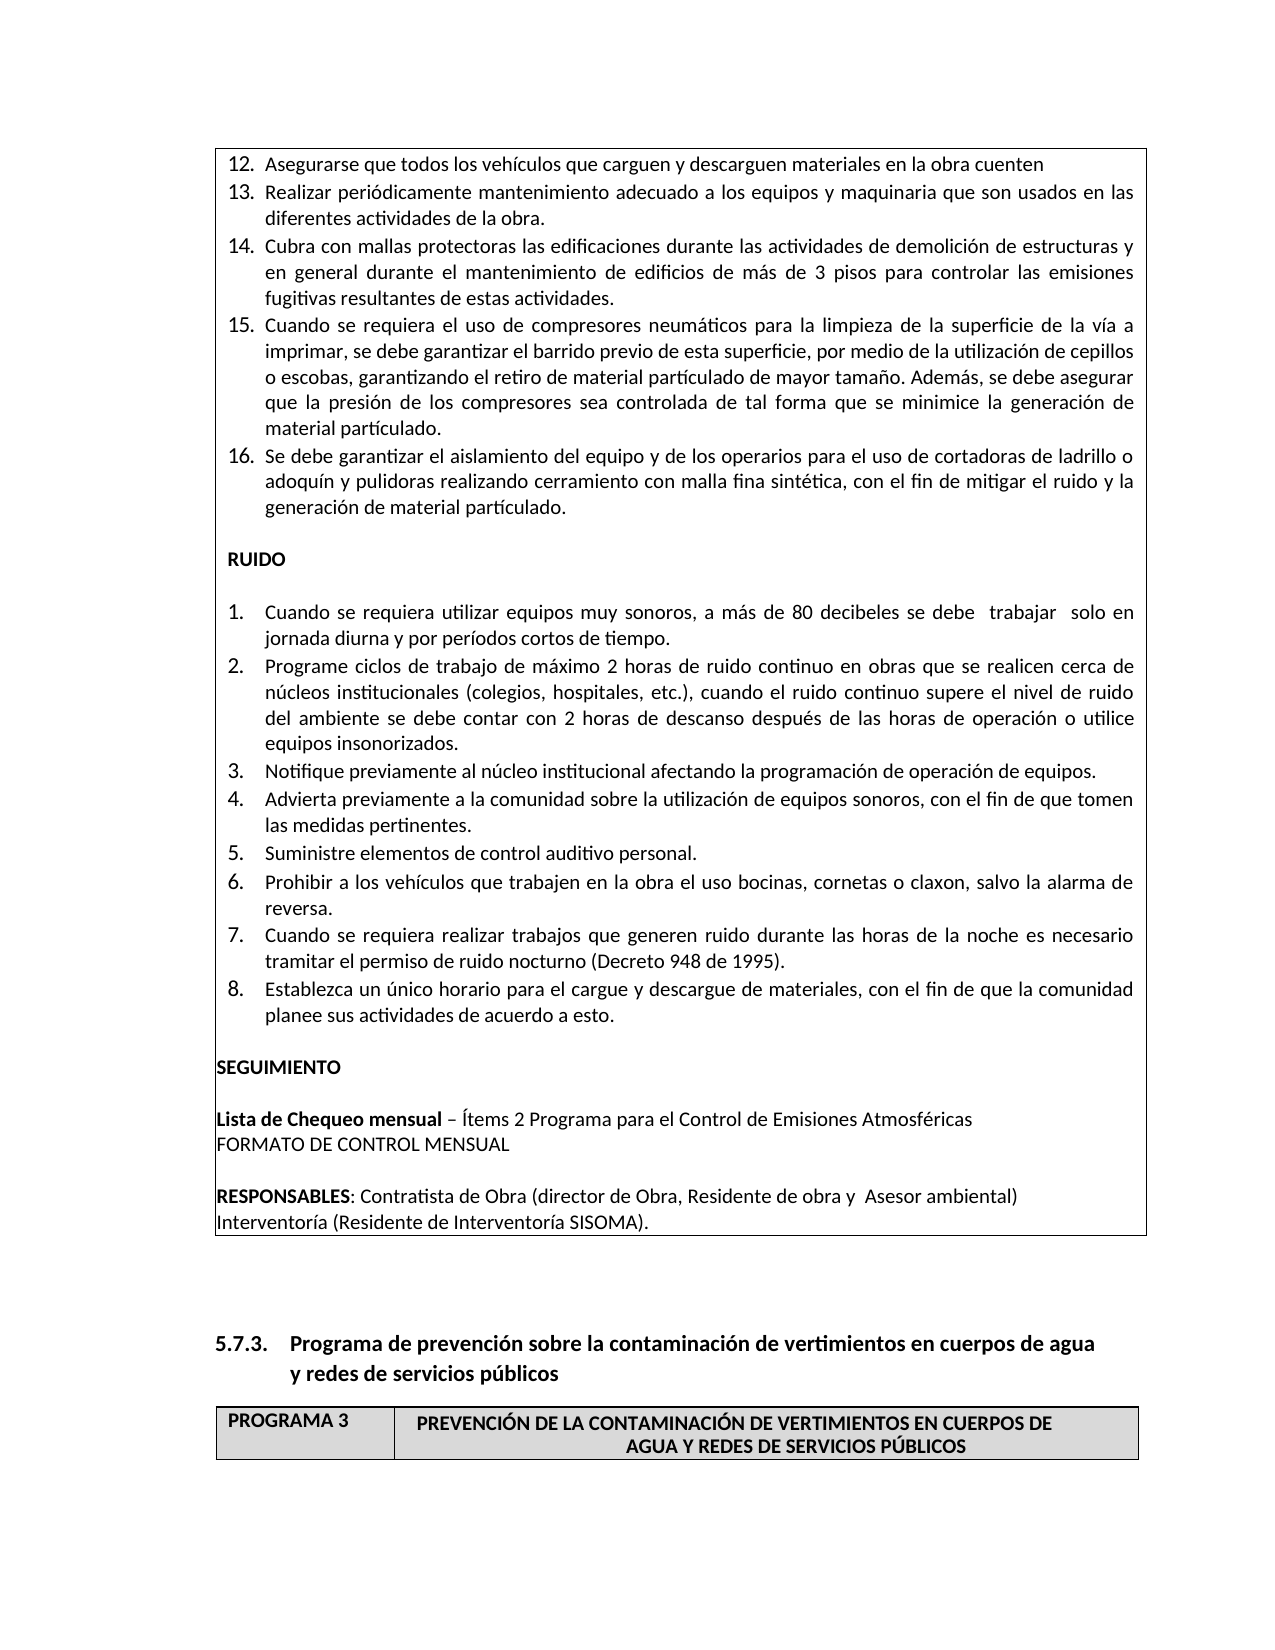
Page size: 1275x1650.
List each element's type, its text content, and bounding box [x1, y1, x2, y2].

table_header PROGRAMA 3 [217, 1408, 394, 1459]
list Programa de prevención sobre la contaminación de vertimientos en cuerpos de agua y redes de servicios públicos [215, 1329, 1098, 1388]
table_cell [216, 149, 1146, 1234]
table_header PREVENCIÓN DE LA CONTAMINACIÓN DE VERTIMIENTOS EN CUERPOS DE AGUA Y REDES DE SERVICIOS PÚBLICOS [395, 1408, 1138, 1459]
